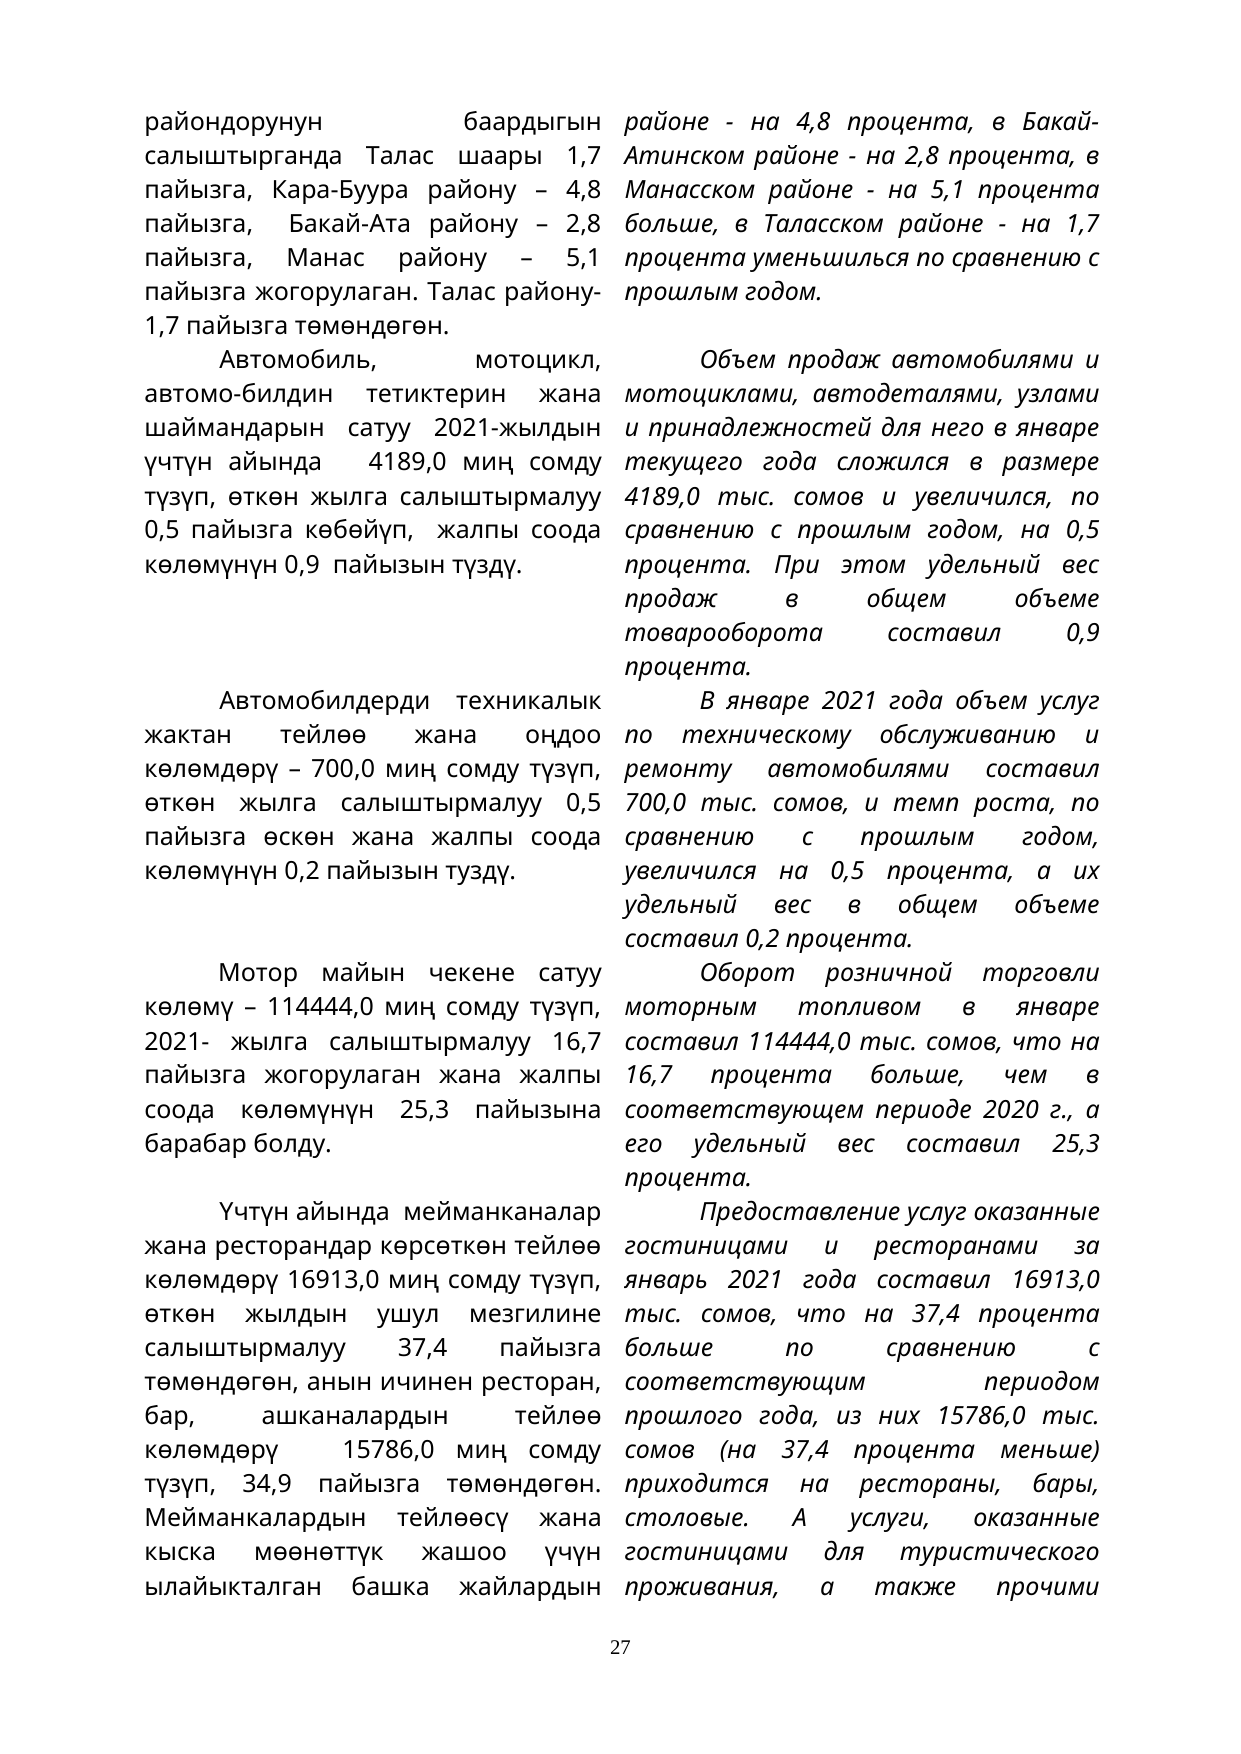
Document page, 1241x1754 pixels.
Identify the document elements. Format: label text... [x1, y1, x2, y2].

table_cell В январе 2021 года объем услуг по техническому обслуживанию и ремонту автомобилями составил 700,0 тыс. сомов, и темп роста, по сравнению с прошлым годом, увеличился на 0,5 процента, а их удельный вес в общем объеме составил 0,2 процента. [613, 683, 1111, 955]
table_cell Оборот розничной торговли моторным топливом в январе составил 114444,0 тыс. сомов, что на 16,7 процента больше, чем в соответствующем периоде 2020 г., а его удельный вес составил 25,3 процента. [613, 955, 1111, 1193]
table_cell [613, 1194, 1111, 1602]
table_cell Автомобиль, мотоцикл, автомо-билдин тетиктерин жана шаймандарын сатуу 2021-жылдын үчтүн айында 4189,0 миң сомду түзүп, өткөн жылга салыштырмалуу 0,5 пайызга көбөйүп, жалпы соода көлөмүнүн 0,9 пайызын түздү. [133, 342, 613, 682]
table_cell Объем продаж автомобилями и мотоциклами, автодеталями, узлами и принадлежностей для него в январе текущего года сложился в размере 4189,0 тыс. сомов и увеличился, по сравнению с прошлым годом, на 0,5 процента. При этом удельный вес продаж в общем объеме товарооборота составил 0,9 процента. [613, 342, 1111, 682]
table_cell Автомобилдерди техникалык жактан тейлөө жана оңдоо көлөмдөрү – 700,0 миң сомду түзүп, өткөн жылга салыштырмалуу 0,5 пайызга өскөн жана жалпы соода көлөмүнүн 0,2 пайызын туздү. [133, 683, 613, 955]
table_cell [133, 1194, 613, 1602]
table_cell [133, 104, 613, 342]
table_cell Мотор майын чекене сатуу көлөмү – 114444,0 миң сомду түзүп, 2021- жылга салыштырмалуу 16,7 пайызга жогорулаган жана жалпы соода көлөмүнүн 25,3 пайызына барабар болду. [133, 955, 613, 1193]
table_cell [613, 104, 1111, 342]
